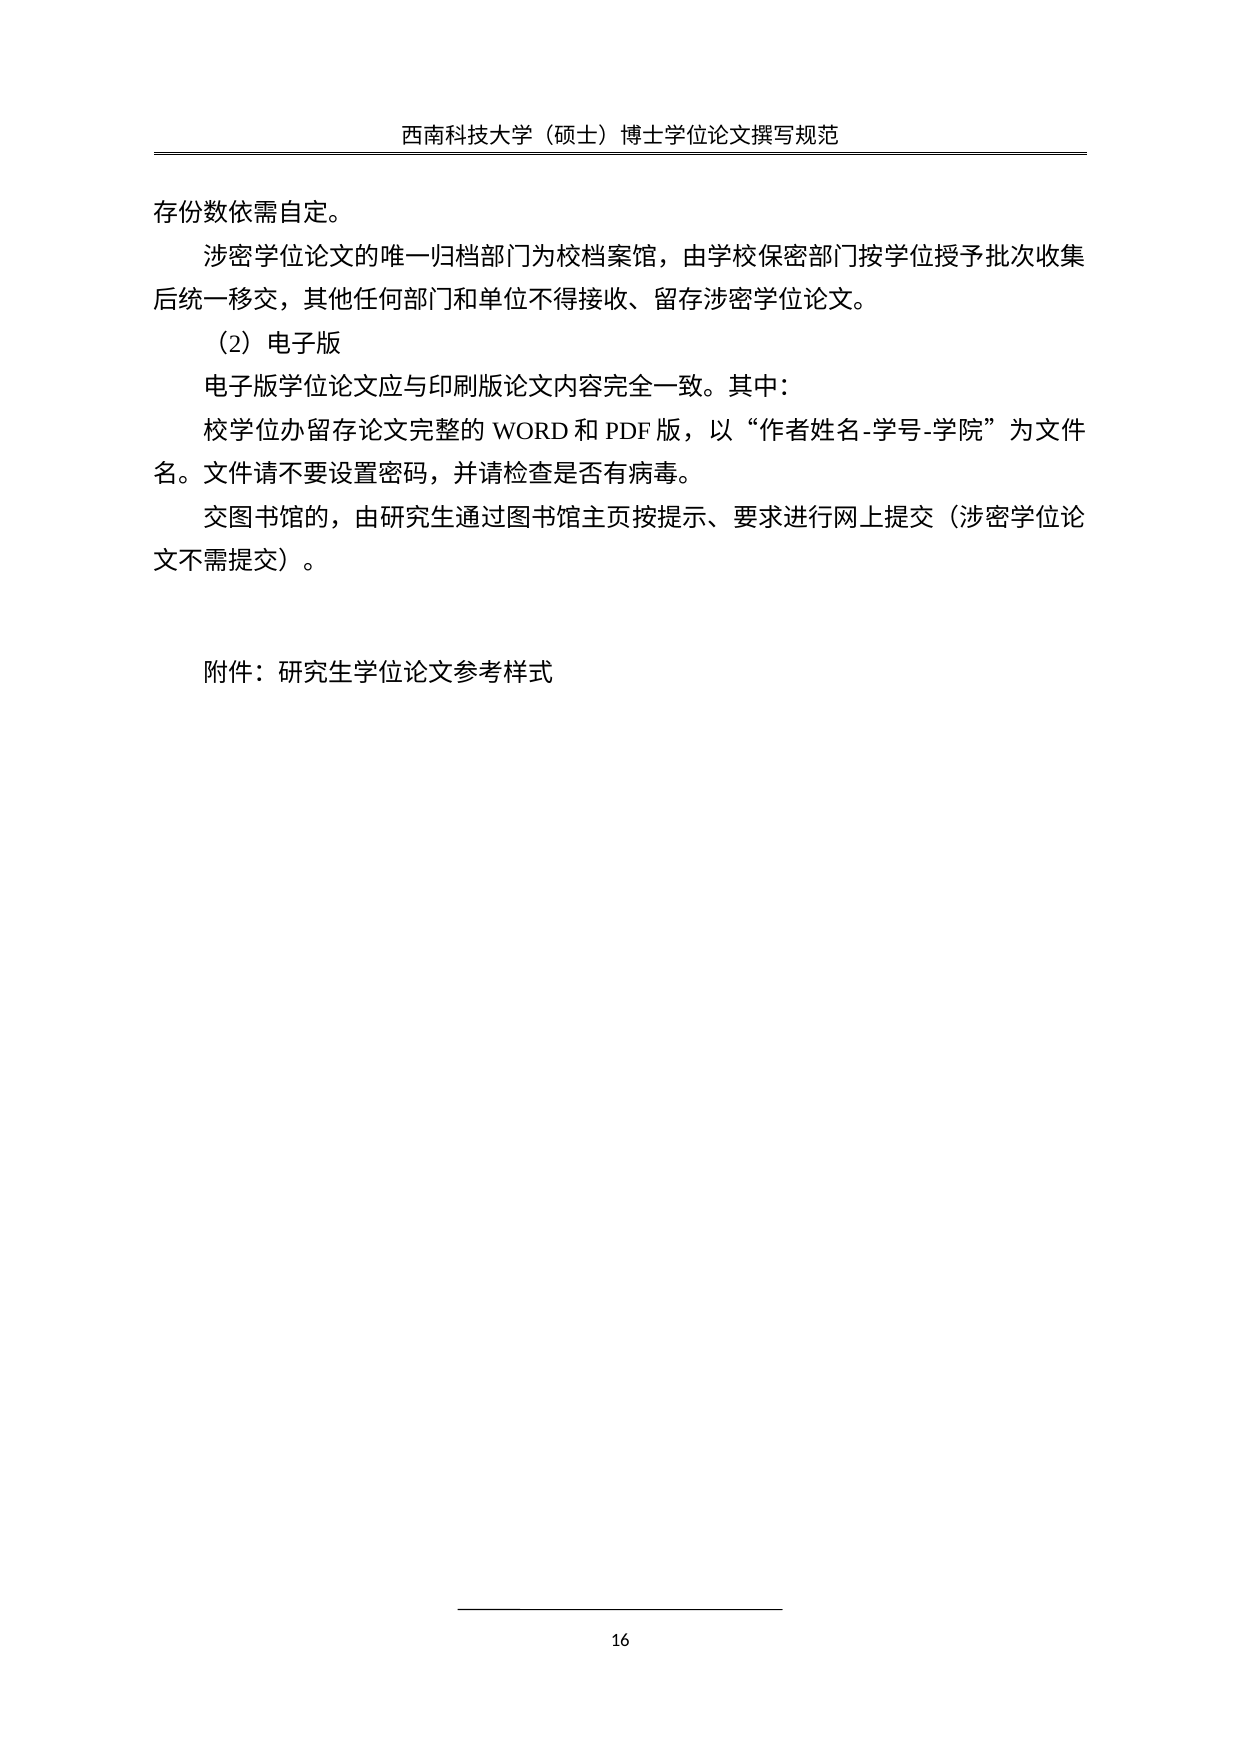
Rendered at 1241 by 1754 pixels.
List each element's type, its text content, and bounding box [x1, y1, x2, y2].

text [153, 193, 1087, 229]
text （2）电子版 [153, 323, 1087, 359]
text 校学位办留存论文完整的WORD和PDF版，以“作者姓名-学号-学院”为文件名。文件请不要设置密码，并请检查是否有病毒。 [153, 410, 1087, 490]
text 交图书馆的，由研究生通过图书馆主页按提示、要求进行网上提交（涉密学位论文不需提交）。 [153, 497, 1087, 577]
text 涉密学位论文的唯一归档部门为校档案馆，由学校保密部门按学位授予批次收集后统一移交，其他任何部门和单位不得接收、留存涉密学位论文。 [153, 236, 1087, 316]
text 附件：研究生学位论文参考样式 [153, 653, 1087, 689]
text 电子版学位论文应与印刷版论文内容完全一致。其中： [153, 367, 1087, 403]
